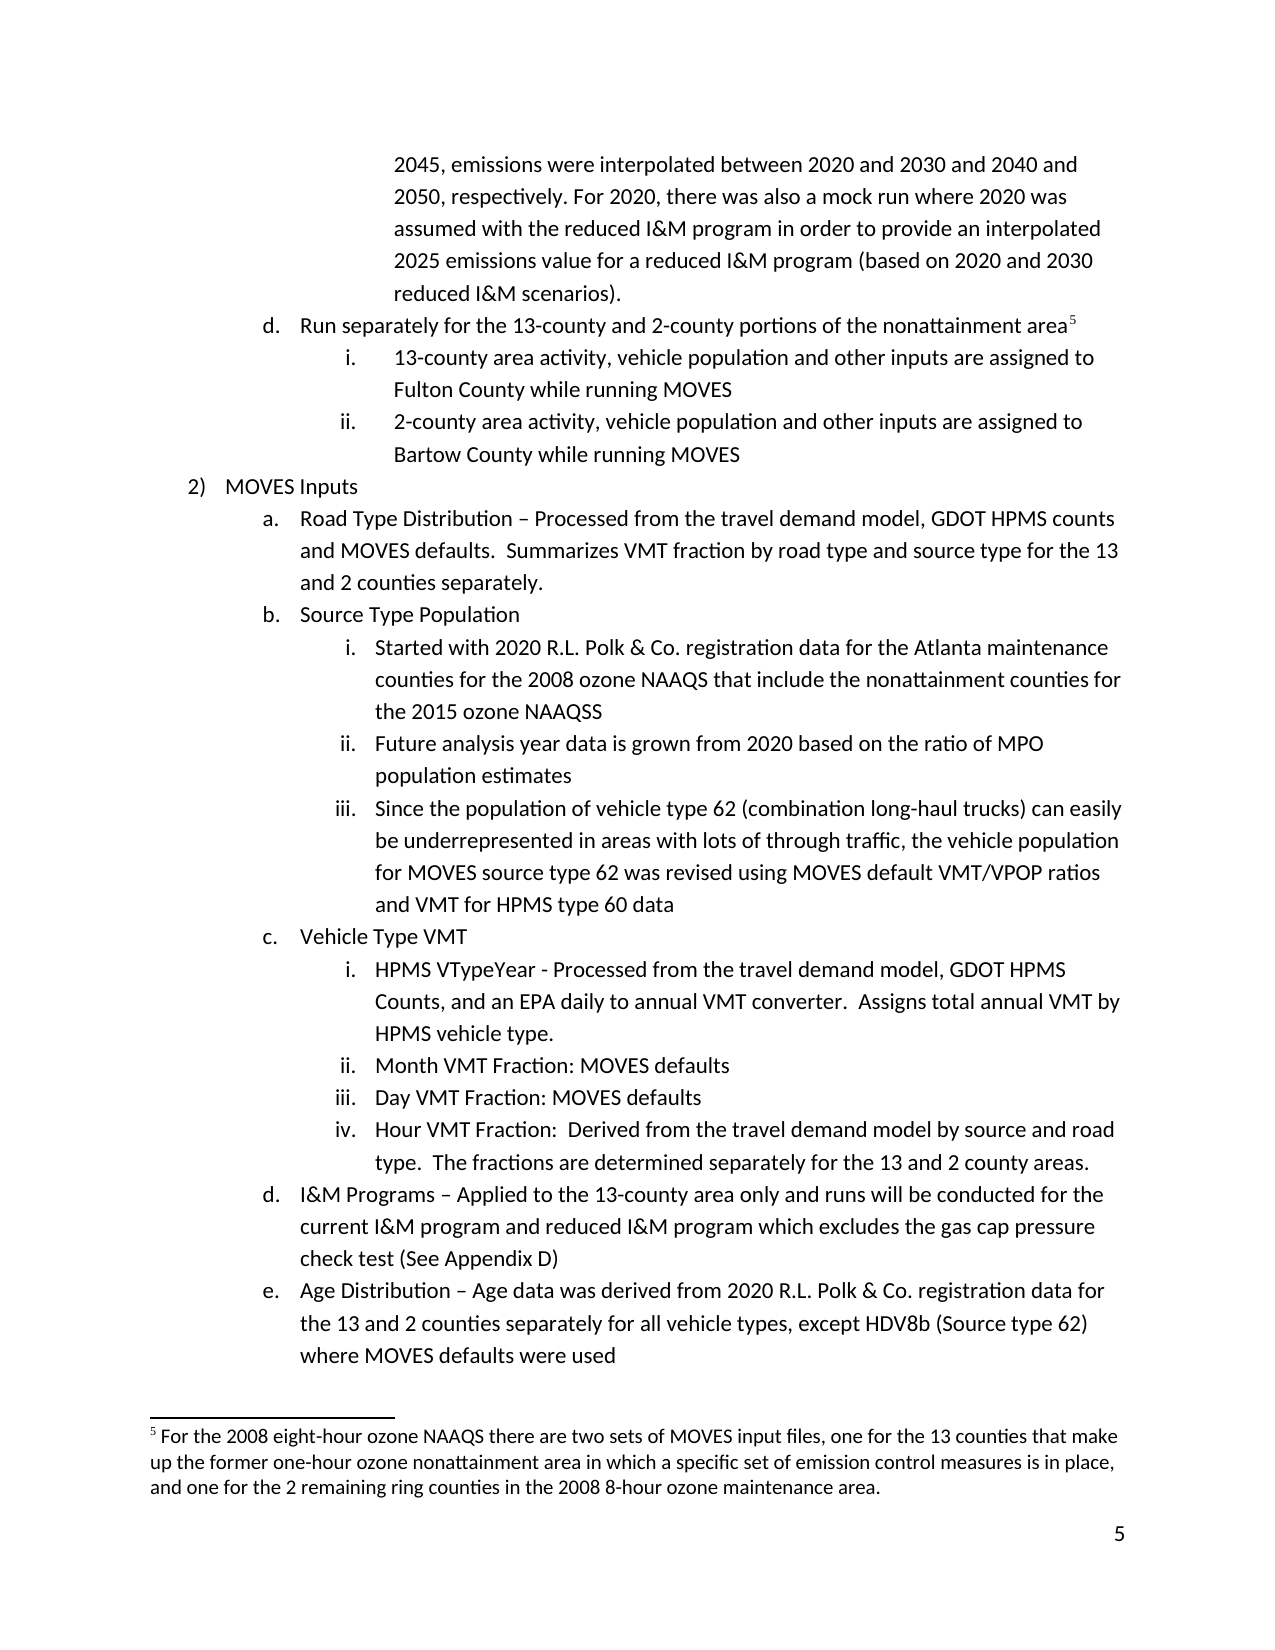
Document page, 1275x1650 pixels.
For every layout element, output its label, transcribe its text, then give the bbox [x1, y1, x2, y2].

list I&M Programs – Applied to the 13-county area only and runs will be conducted for the current I&M program and reduced I&M program which excludes the gas cap pressure check test (See Appendix D) [262, 1180, 1125, 1272]
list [356, 150, 1125, 307]
list Future analysis year data is grown from 2020 based on the ratio of MPO population estimates [356, 729, 1125, 789]
list MOVES Inputs [187, 472, 1125, 500]
list 13-county area activity, vehicle population and other inputs are assigned to Fulton County while running MOVES [356, 343, 1125, 403]
list Month VMT Fraction: MOVES defaults [356, 1051, 1125, 1079]
list Vehicle Type VMT [262, 922, 1125, 951]
list HPMS VTypeYear - Processed from the travel demand model, GDOT HPMS Counts, and an EPA daily to annual VMT converter. Assigns total annual VMT by HPMS vehicle type. [356, 955, 1125, 1047]
list Day VMT Fraction: MOVES defaults [356, 1083, 1125, 1111]
list Road Type Distribution – Processed from the travel demand model, GDOT HPMS counts and MOVES defaults. Summarizes VMT fraction by road type and source type for the 13 and 2 counties separately. [262, 504, 1125, 596]
list Since the population of vehicle type 62 (combination long-haul trucks) can easily be underrepresented in areas with lots of through traffic, the vehicle population for MOVES source type 62 was revised using MOVES default VMT/VPOP ratios and VMT for HPMS type 60 data [356, 794, 1125, 918]
list 2-county area activity, vehicle population and other inputs are assigned to Bartow County while running MOVES [356, 407, 1125, 468]
list Source Type Population [262, 601, 1125, 629]
list Hour VMT Fraction: Derived from the travel demand model by source and road type. The fractions are determined separately for the 13 and 2 county areas. [356, 1116, 1125, 1176]
list Run separately for the 13-county and 2-county portions of the nonattainment area [262, 311, 1125, 339]
list Started with 2020 R.L. Polk & Co. registration data for the Atlanta maintenance counties for the 2008 ozone NAAQS that include the nonattainment counties for the 2015 ozone NAAQSS [356, 633, 1125, 725]
list Age Distribution – Age data was derived from 2020 R.L. Polk & Co. registration data for the 13 and 2 counties separately for all vehicle types, except HDV8b (Source type 62) where MOVES defaults were used [262, 1277, 1125, 1369]
